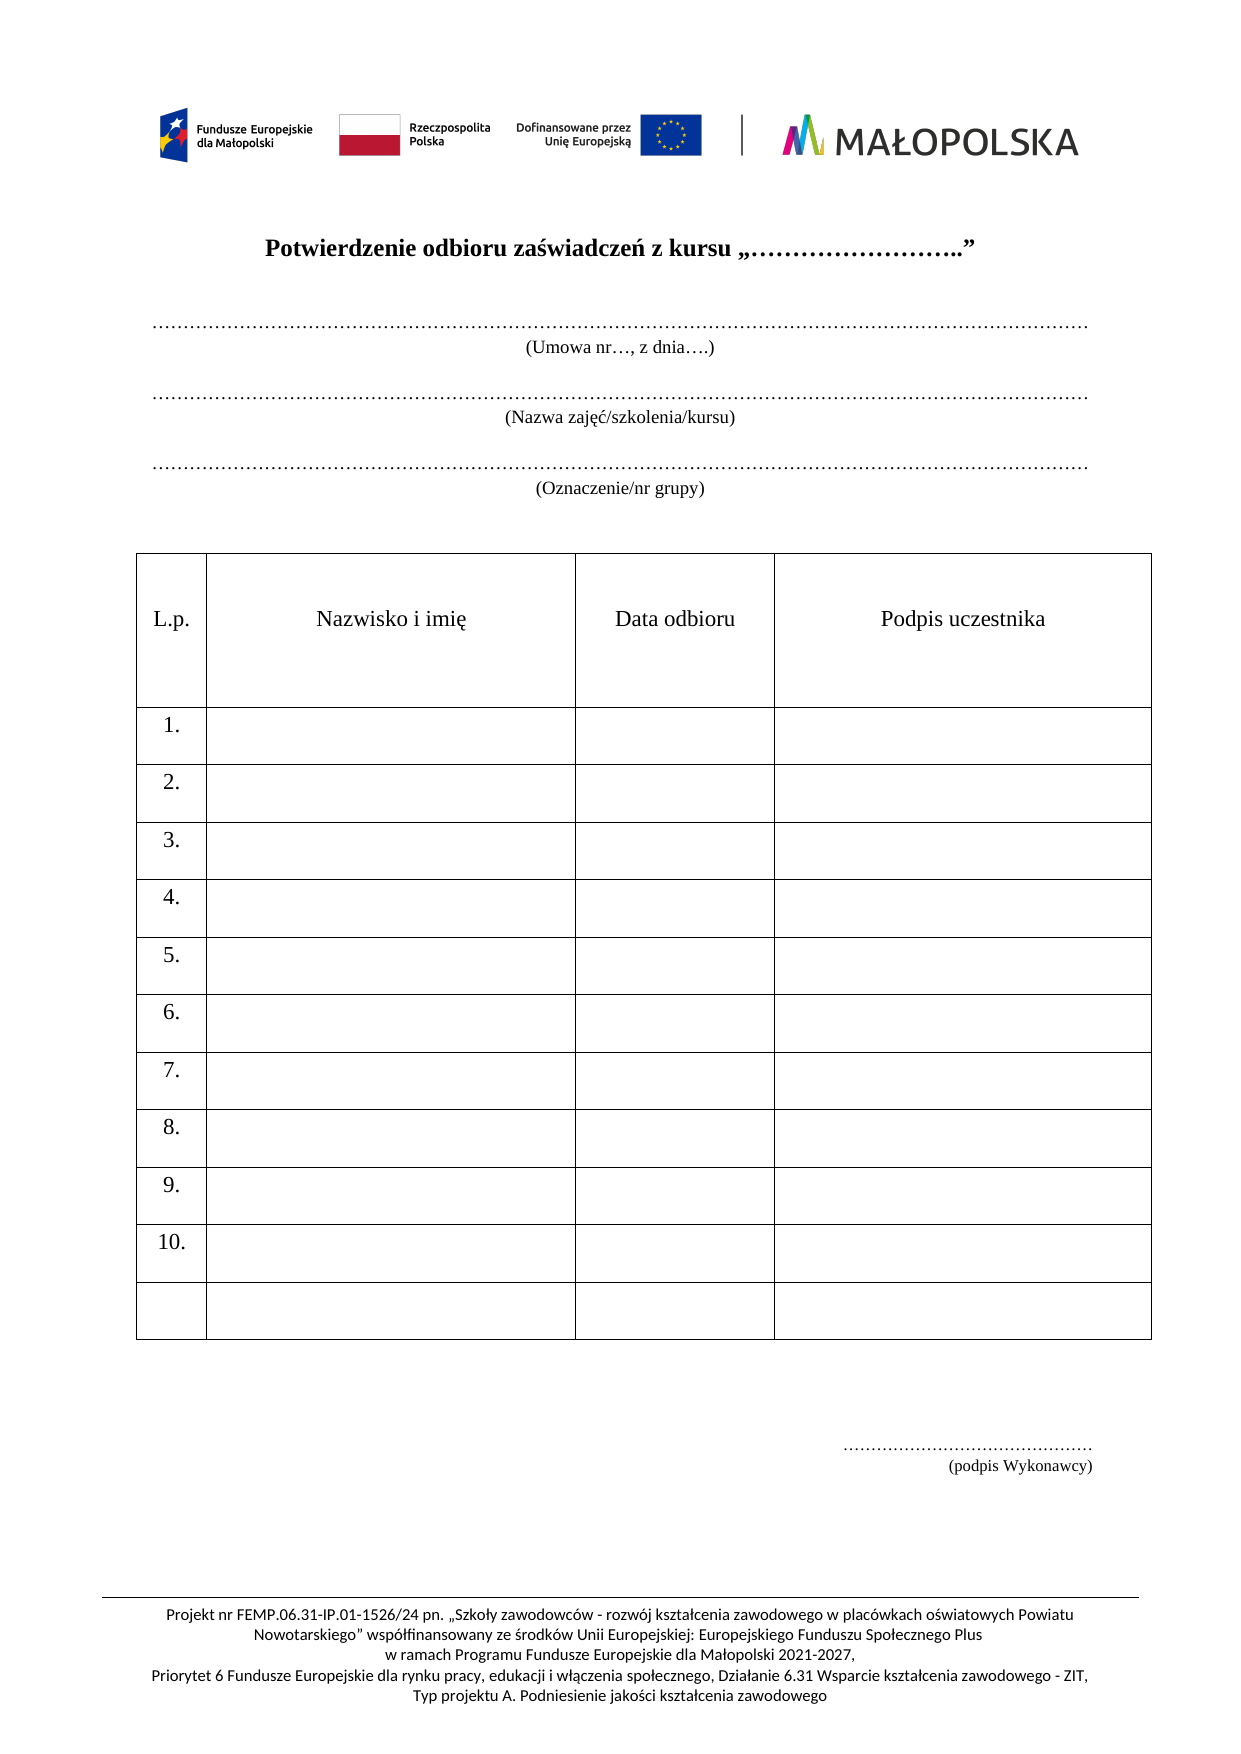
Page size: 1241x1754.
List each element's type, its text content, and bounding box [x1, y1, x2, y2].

table_cell 7. [137, 1053, 206, 1109]
table_cell [576, 708, 774, 764]
table_cell [137, 1283, 206, 1339]
table_cell [207, 708, 575, 764]
table_cell [576, 938, 774, 994]
table_cell 6. [137, 995, 206, 1052]
text …………………………………………………………………………………………………………………………………… [148, 452, 1093, 474]
text Potwierdzenie odbioru zaświadczeń z kursu „……………………..” [148, 233, 1093, 261]
table_cell [207, 1053, 575, 1109]
picture [147, 94, 1093, 176]
table_header Podpis uczestnika [775, 554, 1151, 707]
table_cell [775, 1053, 1151, 1109]
table_cell [576, 995, 774, 1052]
table_cell [207, 995, 575, 1052]
table_cell 5. [137, 938, 206, 994]
table_cell [207, 880, 575, 937]
table_header Data odbioru [576, 554, 774, 707]
table_cell [207, 1283, 575, 1339]
table_cell [576, 1053, 774, 1109]
table_cell [576, 1168, 774, 1224]
text …………………………………………………………………………………………………………………………………… [148, 311, 1093, 333]
table_cell [775, 995, 1151, 1052]
text …………………………………………………………………………………………………………………………………… [148, 382, 1093, 403]
table_cell [775, 938, 1151, 994]
table_cell [775, 1283, 1151, 1339]
text ……………………………………… [148, 1434, 1093, 1453]
table_cell [207, 938, 575, 994]
table_cell 4. [137, 880, 206, 937]
table_header L.p. [137, 554, 206, 707]
table_cell [775, 765, 1151, 822]
table_cell 8. [137, 1110, 206, 1167]
table_cell 2. [137, 765, 206, 822]
table_header Nazwisko i imię [207, 554, 575, 707]
table_cell [576, 823, 774, 879]
table_cell [576, 1110, 774, 1167]
table_cell [775, 1225, 1151, 1282]
table_cell [775, 1110, 1151, 1167]
table_cell [207, 765, 575, 822]
text (podpis Wykonawcy) [148, 1456, 1093, 1475]
table_cell 10. [137, 1225, 206, 1282]
table_cell [576, 765, 774, 822]
table_cell [775, 1168, 1151, 1224]
table_cell 9. [137, 1168, 206, 1224]
table_cell 3. [137, 823, 206, 879]
table_cell [576, 880, 774, 937]
table_cell [576, 1225, 774, 1282]
table_cell [775, 823, 1151, 879]
table_cell [775, 880, 1151, 937]
table_cell 1. [137, 708, 206, 764]
table_cell [576, 1283, 774, 1339]
table_cell [207, 1225, 575, 1282]
table_cell [207, 1168, 575, 1224]
text (Oznaczenie/nr grupy) [148, 477, 1093, 498]
text (Umowa nr…, z dnia….) [148, 336, 1093, 358]
table_cell [207, 1110, 575, 1167]
table_cell [775, 708, 1151, 764]
table_cell [207, 823, 575, 879]
text (Nazwa zajęć/szkolenia/kursu) [148, 406, 1093, 428]
